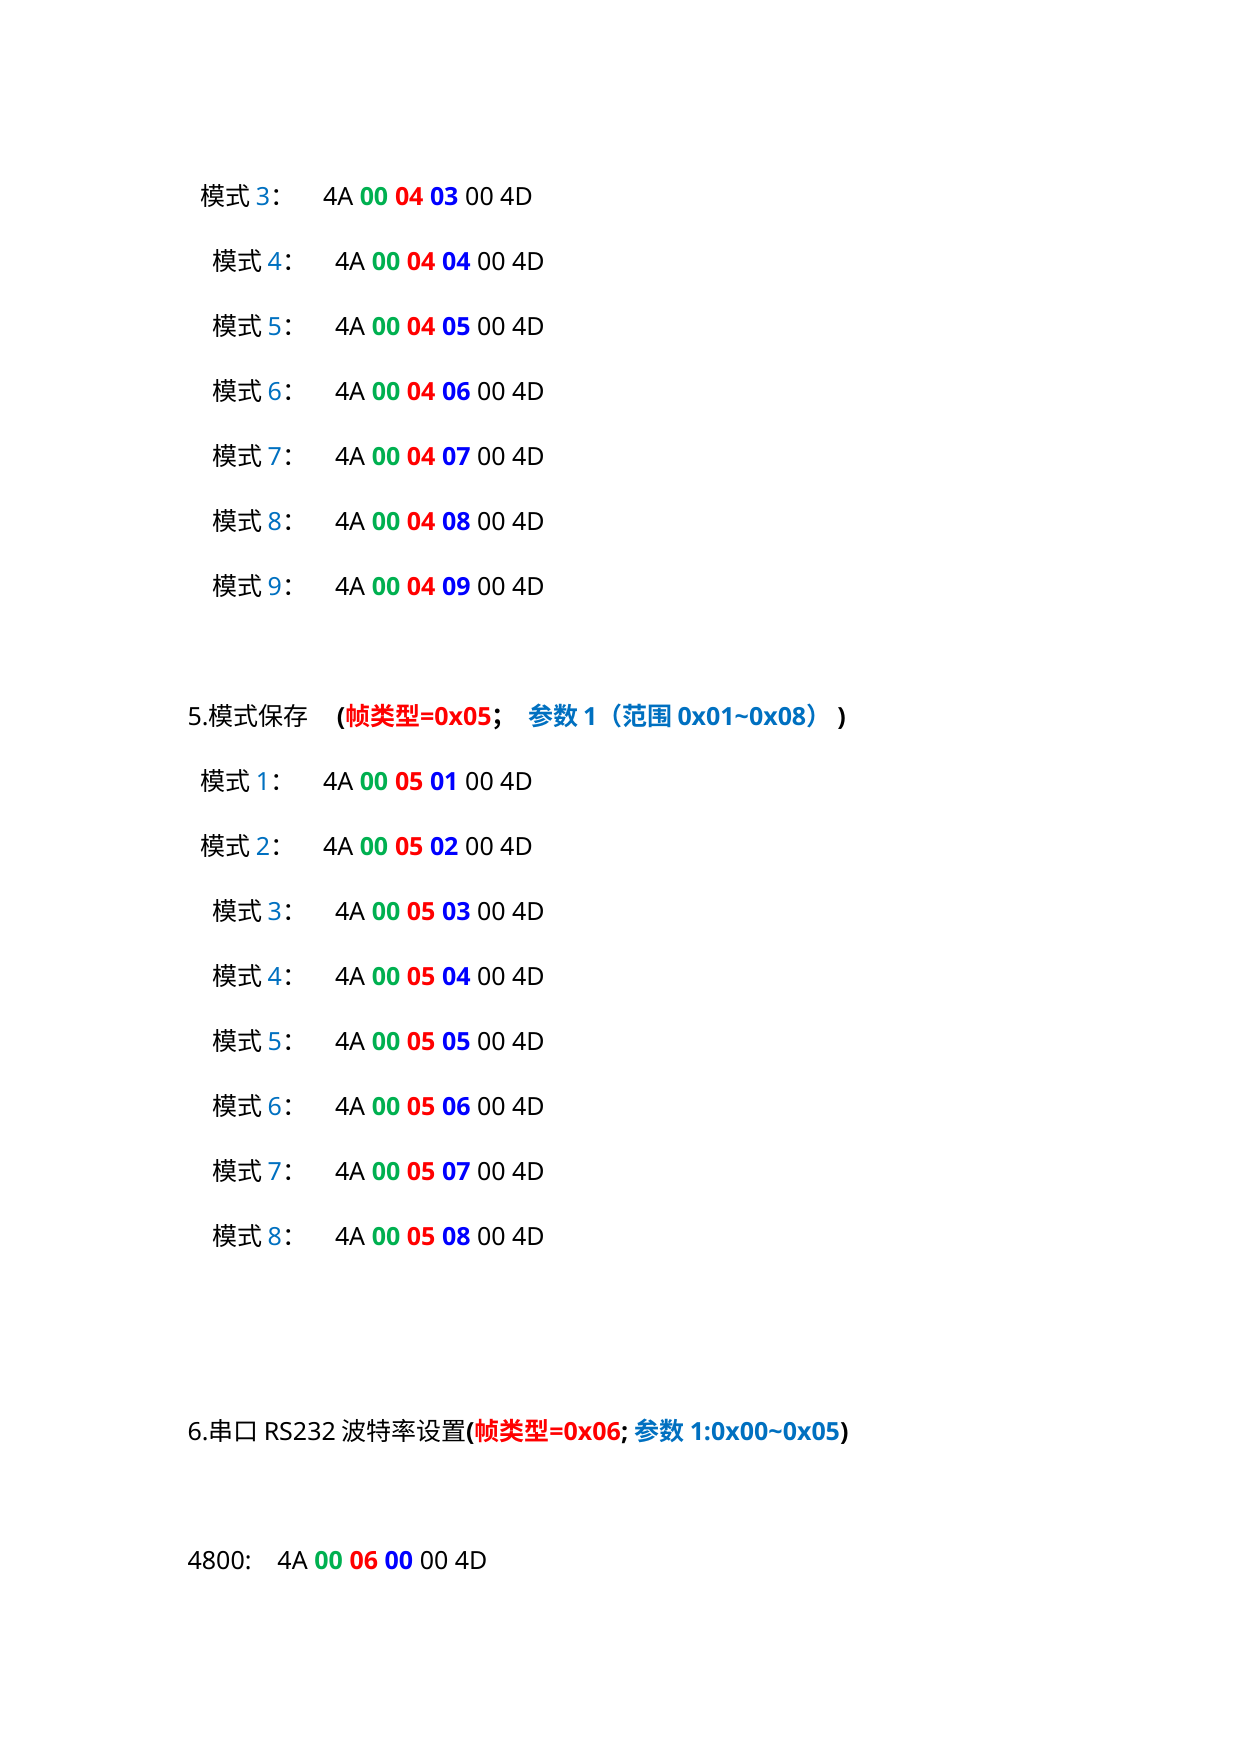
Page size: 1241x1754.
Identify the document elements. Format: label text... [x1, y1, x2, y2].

text 模式6： 4A 00 04 06 00 4D [187, 357, 1053, 422]
text 模式6： 4A 00 05 06 00 4D [187, 1072, 1053, 1137]
text 模式2： 4A 00 05 02 00 4D [187, 812, 1053, 877]
text 4800: 4A 00 06 00 00 4D [187, 1527, 1053, 1592]
text 模式3： 4A 00 04 03 00 4D [187, 162, 1053, 227]
text 模式5： 4A 00 04 05 00 4D [187, 292, 1053, 357]
text 模式9： 4A 00 04 09 00 4D [187, 552, 1053, 617]
text 模式1： 4A 00 05 01 00 4D [187, 747, 1053, 812]
text 模式7： 4A 00 04 07 00 4D [187, 422, 1053, 487]
text 模式4： 4A 00 05 04 00 4D [187, 942, 1053, 1007]
list 串口RS232波特率设置(帧类型=0x06; 参数1:0x00~0x05) [187, 1397, 1053, 1462]
text 模式5： 4A 00 05 05 00 4D [187, 1007, 1053, 1072]
list 模式保存 (帧类型=0x05； 参数1（范围0x01~0x08） ) [187, 682, 1053, 747]
text 模式8： 4A 00 05 08 00 4D [187, 1202, 1053, 1267]
text 模式3： 4A 00 05 03 00 4D [187, 877, 1053, 942]
text 模式8： 4A 00 04 08 00 4D [187, 487, 1053, 552]
text 模式7： 4A 00 05 07 00 4D [187, 1137, 1053, 1202]
text 模式4： 4A 00 04 04 00 4D [187, 227, 1053, 292]
